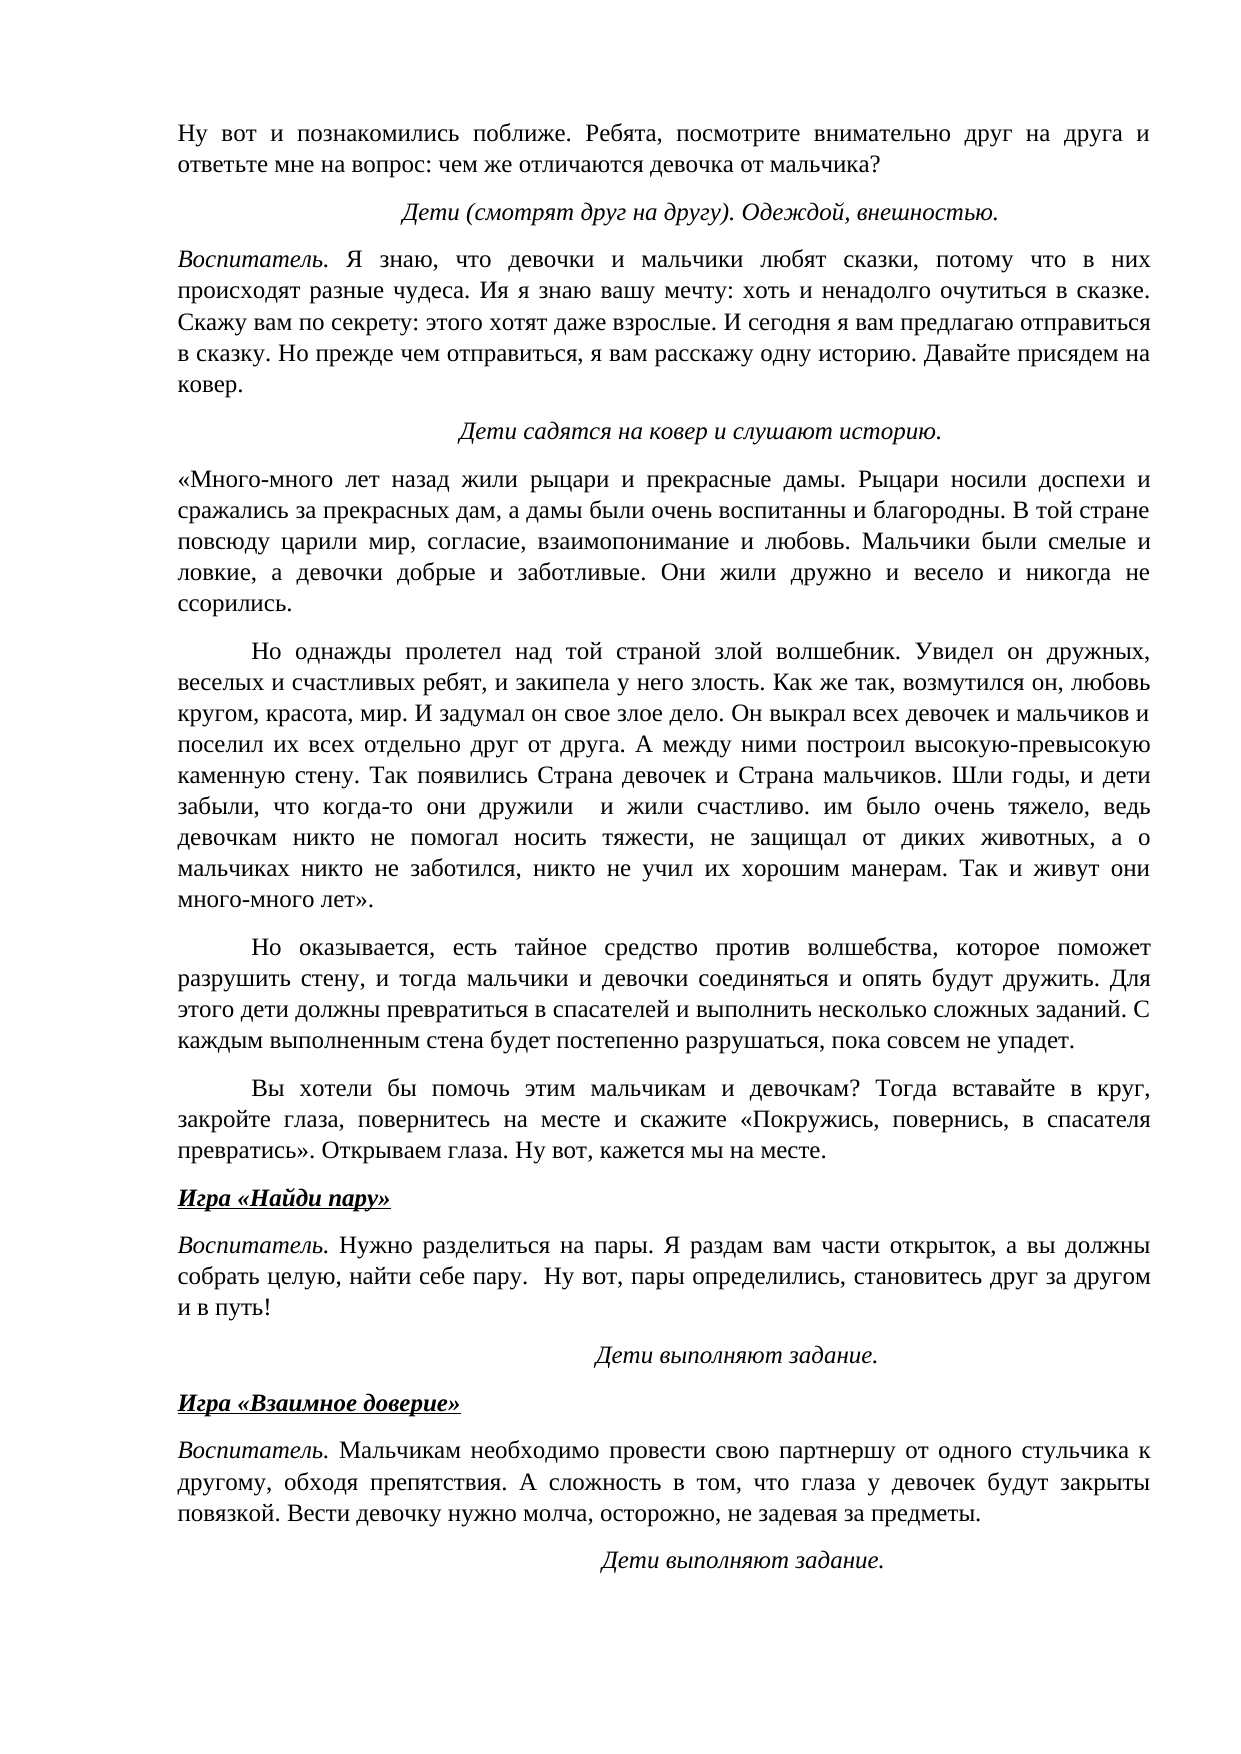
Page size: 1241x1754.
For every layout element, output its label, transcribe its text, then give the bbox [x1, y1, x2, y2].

list Дети (смотрят друг на другу). Одеждой, внешностью. [252, 197, 1152, 226]
text Воспитатель. Мальчикам необходимо провести свою партнершу от одного стульчика к другому, обходя препятствия. А сложность в том, что глаза у девочек будут закрыты повязкой. Вести девочку нужно молча, осторожно, не задевая за предметы. [177, 1436, 1152, 1526]
text Игра «Найди пару» [177, 1183, 1152, 1211]
text Воспитатель. Нужно разделиться на пары. Я раздам вам части открыток, а вы должны собрать целую, найти себе пару. Ну вот, пары определились, становитесь друг за другом и в путь! [177, 1230, 1152, 1321]
text Но оказывается, есть тайное средство против волшебства, которое поможет разрушить стену, и тогда мальчики и девочки соединяться и опять будут дружить. Для этого дети должны превратиться в спасателей и выполнить несколько сложных заданий. С каждым выполненным стена будет постепенно разрушаться, пока совсем не упадет. [177, 932, 1152, 1054]
text Воспитатель. Я знаю, что девочки и мальчики любят сказки, потому что в них происходят разные чудеса. Ия я знаю вашу мечту: хоть и ненадолго очутиться в сказке. Скажу вам по секрету: этого хотят даже взрослые. И сегодня я вам предлагаю отправиться в сказку. Но прежде чем отправиться, я вам расскажу одну историю. Давайте присядем на ковер. [177, 244, 1152, 397]
list Дети садятся на ковер и слушают историю. [252, 416, 1152, 445]
text Игра «Взаимное доверие» [177, 1388, 1152, 1417]
list Дети выполняют задание. [252, 1545, 1152, 1574]
text Но однажды пролетел над той страной злой волшебник. Увидел он дружных, веселых и счастливых ребят, и закипела у него злость. Как же так, возмутился он, любовь кругом, красота, мир. И задумал он свое злое дело. Он выкрал всех девочек и мальчиков и поселил их всех отдельно друг от друга. А между ними построил высокую-превысокую каменную стену. Так появились Страна девочек и Страна мальчиков. Шли годы, и дети забыли, что когда-то они дружили и жили счастливо. им было очень тяжело, ведь девочкам никто не помогал носить тяжести, не защищал от диких животных, а о мальчиках никто не заботился, никто не учил их хорошим манерам. Так и живут они много-много лет». [177, 636, 1152, 913]
list Дети выполняют задание. [252, 1340, 1152, 1369]
text «Много-много лет назад жили рыцари и прекрасные дамы. Рыцари носили доспехи и сражались за прекрасных дам, а дамы были очень воспитанны и благородны. В той стране повсюду царили мир, согласие, взаимопонимание и любовь. Мальчики были смелые и ловкие, а девочки добрые и заботливые. Они жили дружно и весело и никогда не ссорились. [177, 464, 1152, 617]
text Ну вот и познакомились поближе. Ребята, посмотрите внимательно друг на друга и ответьте мне на вопрос: чем же отличаются девочка от мальчика? [177, 118, 1152, 178]
text Вы хотели бы помочь этим мальчикам и девочкам? Тогда вставайте в круг, закройте глаза, повернитесь на месте и скажите «Покружись, повернись, в спасателя превратись». Открываем глаза. Ну вот, кажется мы на месте. [177, 1073, 1152, 1164]
